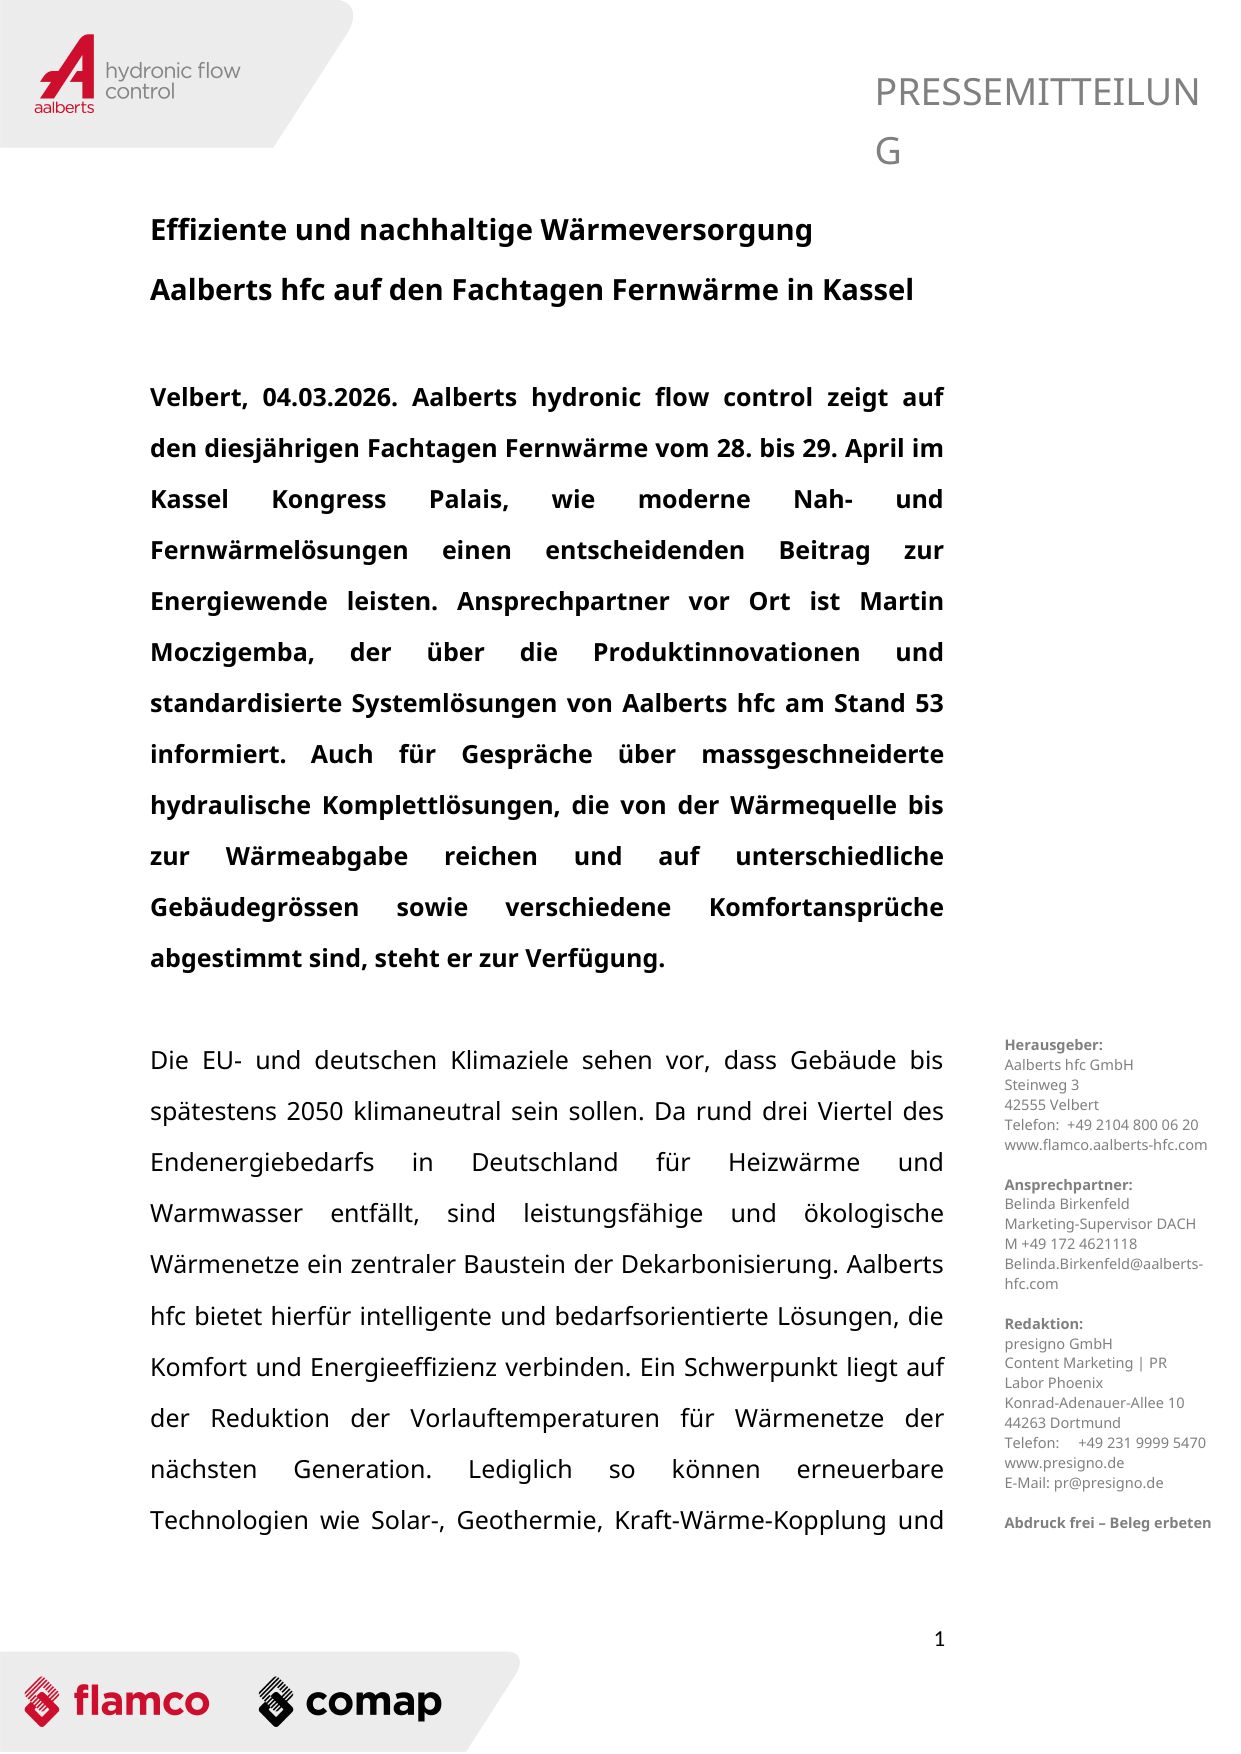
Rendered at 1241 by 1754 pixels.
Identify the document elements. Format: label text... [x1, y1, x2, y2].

picture [0, 0, 354, 148]
picture [0, 1651, 521, 1752]
text Effiziente und nachhaltige Wärmeversorgung [150, 209, 945, 249]
text Aalberts hfc auf den Fachtagen Fernwärme in Kassel [150, 269, 945, 309]
text Velbert, 04.03.2026. Aalberts hydronic flow control zeigt auf den diesjährigen Fachtagen Fernwärme vom 28. bis 29. April im Kassel Kongress Palais, wie moderne Nah- und Fernwärmelösungen einen entscheidenden Beitrag zur Energiewende leisten. Ansprechpartner vor Ort ist Martin Moczigemba, der über die Produktinnovationen und standardisierte Systemlösungen von Aalberts hfc am Stand 53 informiert. Auch für Gespräche über massgeschneiderte hydraulische Komplettlösungen, die von der Wärmequelle bis zur Wärmeabgabe reichen und auf unterschiedliche Gebäudegrössen sowie verschiedene Komfortansprüche abgestimmt sind, steht er zur Verfügung. [150, 379, 945, 975]
